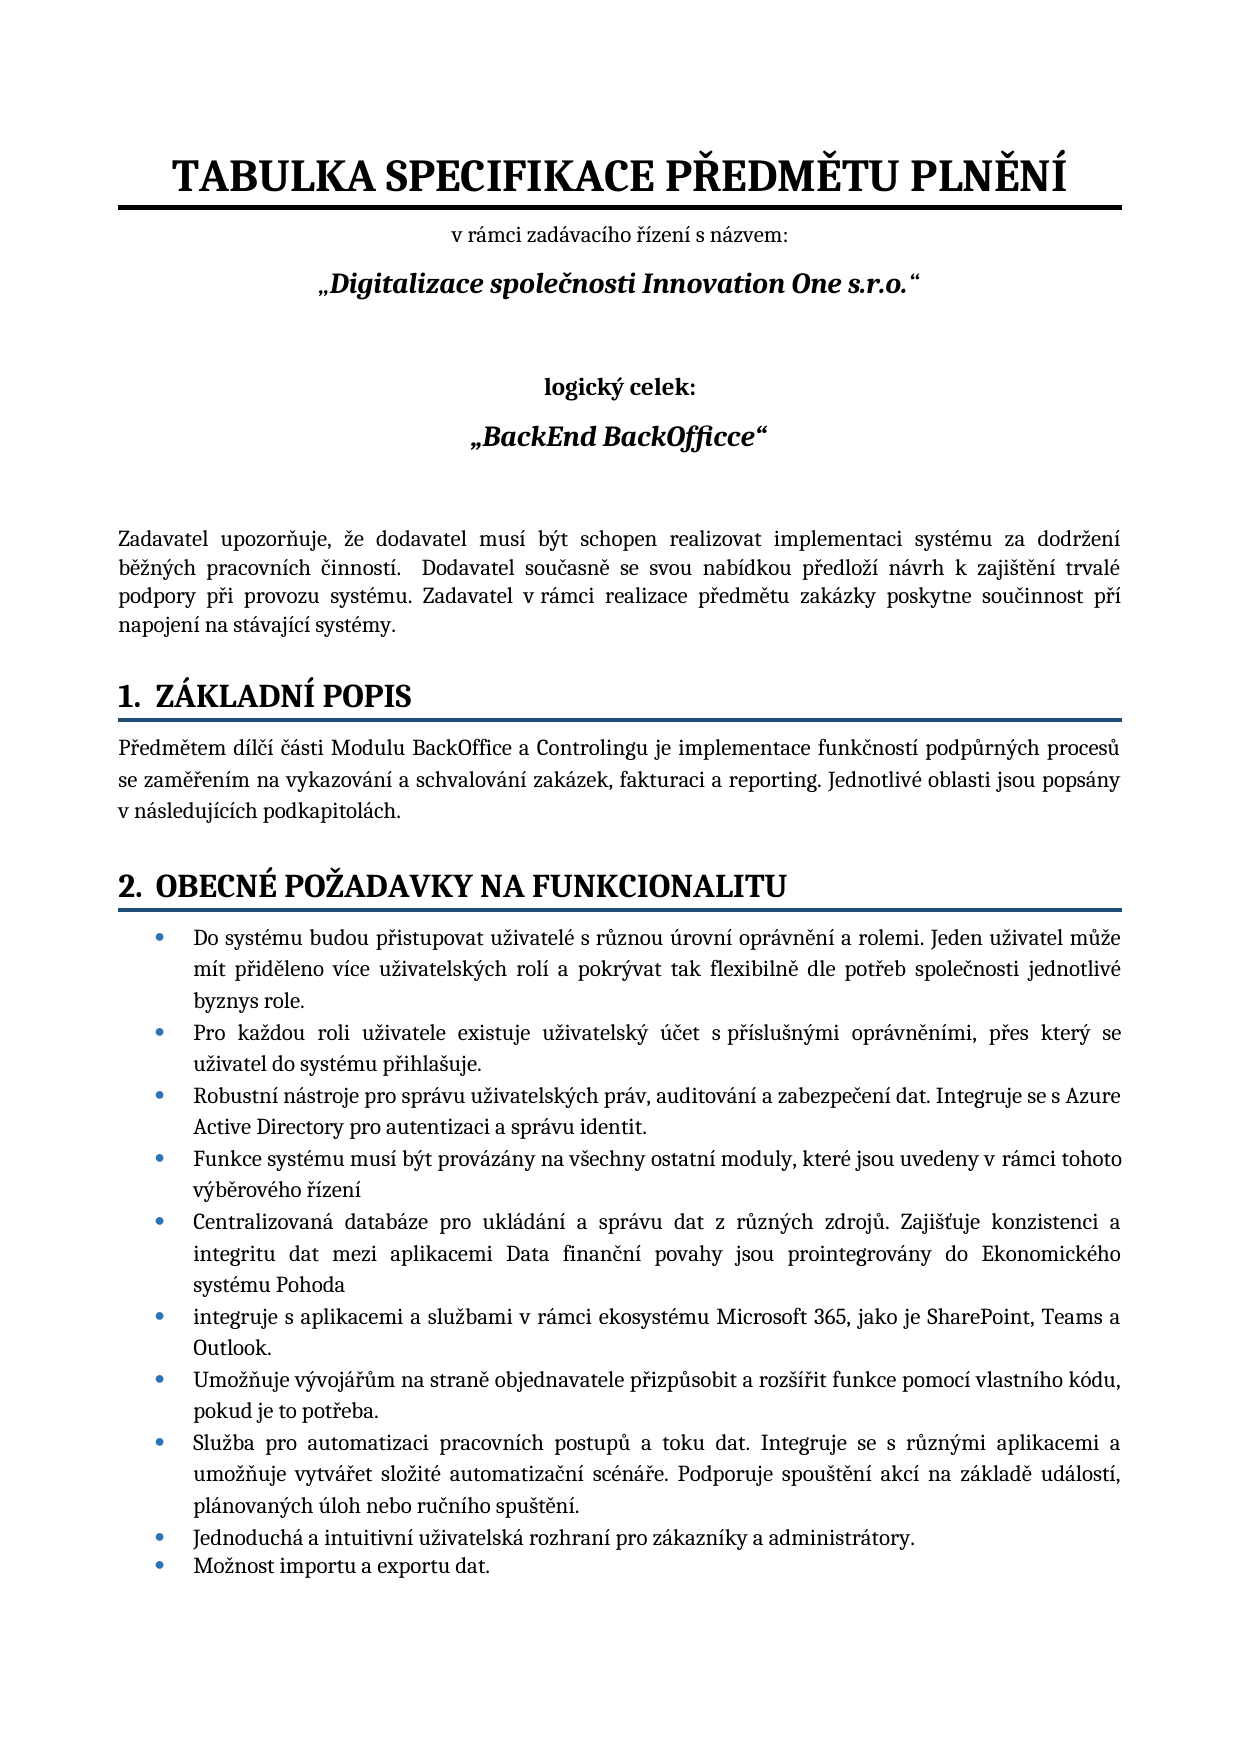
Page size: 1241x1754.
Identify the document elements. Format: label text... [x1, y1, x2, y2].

list Služba pro automatizaci pracovních postupů a toku dat. Integruje se s různými aplikacemi a umožňuje vytvářet složité automatizační scénáře. Podporuje spouštění akcí na základě událostí, plánovaných úloh nebo ručního spuštění. [156, 1430, 1122, 1519]
subtitle Obecné požadavky na funkcionalitu [118, 867, 1122, 908]
list integruje s aplikacemi a službami v rámci ekosystému Microsoft 365, jako je SharePoint, Teams a Outlook. [156, 1303, 1122, 1361]
text Předmětem dílčí části Modulu BackOffice a Controlingu je implementace funkčností podpůrných procesů se zaměřením na vykazování a schvalování zakázek, fakturaci a reporting. Jednotlivé oblasti jsou popsány v následujících podkapitolách. [118, 735, 1122, 824]
list Robustní nástroje pro správu uživatelských práv, auditování a zabezpečení dat. Integruje se s Azure Active Directory pro autentizaci a správu identit. [156, 1082, 1122, 1140]
list Centralizovaná databáze pro ukládání a správu dat z různých zdrojů. Zajišťuje konzistenci a integritu dat mezi aplikacemi Data finanční povahy jsou prointegrovány do Ekonomického systému Pohoda [156, 1209, 1122, 1298]
text TABULKA SPECIFIKACE PŘEDMĚTU PLNĚNÍ [118, 150, 1122, 205]
list Jednoduchá a intuitivní uživatelská rozhraní pro zákazníky a administrátory. [156, 1524, 1122, 1551]
text „BackEnd BackOfficce“ [118, 420, 1122, 454]
text Zadavatel upozorňuje, že dodavatel musí být schopen realizovat implementaci systému za dodržení běžných pracovních činností. Dodavatel současně se svou nabídkou předloží návrh k zajištění trvalé podpory při provozu systému. Zadavatel v rámci realizace předmětu zakázky poskytne součinnost pří napojení na stávající systémy. [118, 526, 1122, 638]
subtitle ZÁKLADNÍ POPIS [118, 677, 1122, 718]
text v rámci zadávacího řízení s názvem: [118, 222, 1122, 248]
list Možnost importu a exportu dat. [156, 1553, 1122, 1579]
list Pro každou roli uživatele existuje uživatelský účet s příslušnými oprávněními, přes který se uživatel do systému přihlašuje. [156, 1019, 1122, 1077]
list Do systému budou přistupovat uživatelé s různou úrovní oprávnění a rolemi. Jeden uživatel může mít přiděleno více uživatelských rolí a pokrývat tak flexibilně dle potřeb společnosti jednotlivé byznys role. [156, 925, 1122, 1014]
text logický celek: [118, 373, 1122, 401]
list Umožňuje vývojářům na straně objednavatele přizpůsobit a rozšířit funkce pomocí vlastního kódu, pokud je to potřeba. [156, 1367, 1122, 1424]
list Funkce systému musí být provázány na všechny ostatní moduly, které jsou uvedeny v rámci tohoto výběrového řízení [156, 1146, 1122, 1203]
text „Digitalizace společnosti Innovation One s.r.o.“ [118, 267, 1122, 301]
